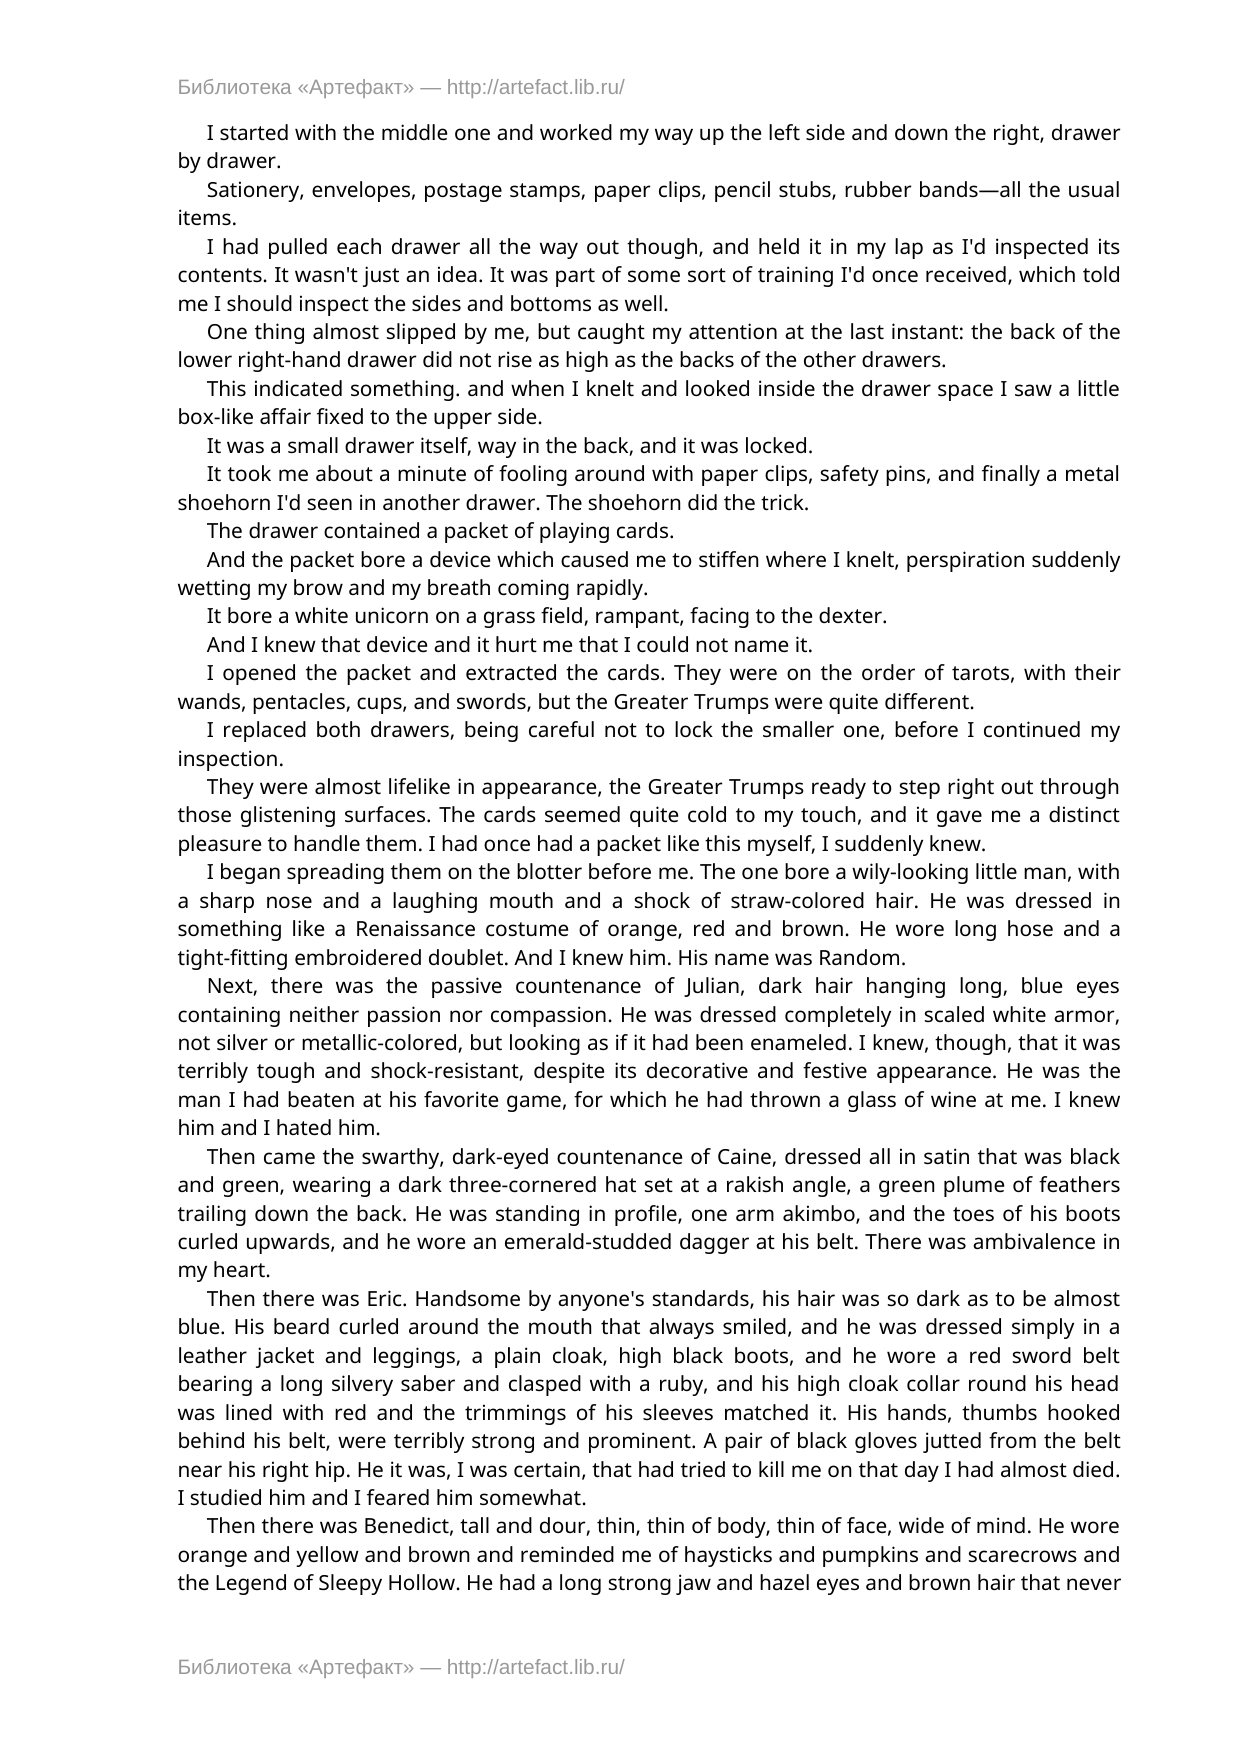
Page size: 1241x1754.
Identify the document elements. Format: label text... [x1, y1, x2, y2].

text I started with the middle one and worked my way up the left side and down the right, drawer by drawer. [177, 118, 1122, 175]
text Sationery, envelopes, postage stamps, paper clips, pencil stubs, rubber bands—all the usual items. [177, 175, 1122, 232]
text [177, 1512, 1122, 1597]
text It bore a white unicorn on a grass field, rampant, facing to the dexter. [177, 602, 1122, 630]
text I replaced both drawers, being careful not to lock the smaller one, before I continued my inspection. [177, 715, 1122, 772]
text Then came the swarthy, dark-eyed countenance of Caine, dressed all in satin that was black and green, wearing a dark three-cornered hat set at a rakish angle, a green plume of feathers trailing down the back. He was standing in profile, one arm akimbo, and the toes of his boots curled upwards, and he wore an emerald-studded dagger at his belt. There was ambivalence in my heart. [177, 1142, 1122, 1284]
text The drawer contained a packet of playing cards. [177, 516, 1122, 545]
text Next, there was the passive countenance of Julian, dark hair hanging long, blue eyes containing neither passion nor compassion. He was dressed completely in scaled white armor, not silver or metallic-colored, but looking as if it had been enameled. I knew, though, that it was terribly tough and shock-resistant, despite its decorative and festive appearance. He was the man I had beaten at his favorite game, for which he had thrown a glass of wine at me. I knew him and I hated him. [177, 971, 1122, 1142]
text This indicated something. and when I knelt and looked inside the drawer space I saw a little box-like affair fixed to the upper side. [177, 374, 1122, 431]
text They were almost lifelike in appearance, the Greater Trumps ready to step right out through those glistening surfaces. The cards seemed quite cold to my touch, and it gave me a distinct pleasure to handle them. I had once had a packet like this myself, I suddenly knew. [177, 772, 1122, 857]
text It was a small drawer itself, way in the back, and it was locked. [177, 431, 1122, 459]
text It took me about a minute of fooling around with paper clips, safety pins, and finally a metal shoehorn I'd seen in another drawer. The shoehorn did the trick. [177, 459, 1122, 516]
text Then there was Eric. Handsome by anyone's standards, his hair was so dark as to be almost blue. His beard curled around the mouth that always smiled, and he was dressed simply in a leather jacket and leggings, a plain cloak, high black boots, and he wore a red sword belt bearing a long silvery saber and clasped with a ruby, and his high cloak collar round his head was lined with red and the trimmings of his sleeves matched it. His hands, thumbs hooked behind his belt, were terribly strong and prominent. A pair of black gloves jutted from the belt near his right hip. He it was, I was certain, that had tried to kill me on that day I had almost died. I studied him and I feared him somewhat. [177, 1284, 1122, 1512]
text One thing almost slipped by me, but caught my attention at the last instant: the back of the lower right-hand drawer did not rise as high as the backs of the other drawers. [177, 317, 1122, 374]
text And the packet bore a device which caused me to stiffen where I knelt, perspiration suddenly wetting my brow and my breath coming rapidly. [177, 545, 1122, 602]
text I opened the packet and extracted the cards. They were on the order of tarots, with their wands, pentacles, cups, and swords, but the Greater Trumps were quite different. [177, 658, 1122, 715]
text And I knew that device and it hurt me that I could not name it. [177, 630, 1122, 658]
text I began spreading them on the blotter before me. The one bore a wily-looking little man, with a sharp nose and a laughing mouth and a shock of straw-colored hair. He was dressed in something like a Renaissance costume of orange, red and brown. He wore long hose and a tight-fitting embroidered doublet. And I knew him. His name was Random. [177, 857, 1122, 971]
text I had pulled each drawer all the way out though, and held it in my lap as I'd inspected its contents. It wasn't just an idea. It was part of some sort of training I'd once received, which told me I should inspect the sides and bottoms as well. [177, 232, 1122, 317]
